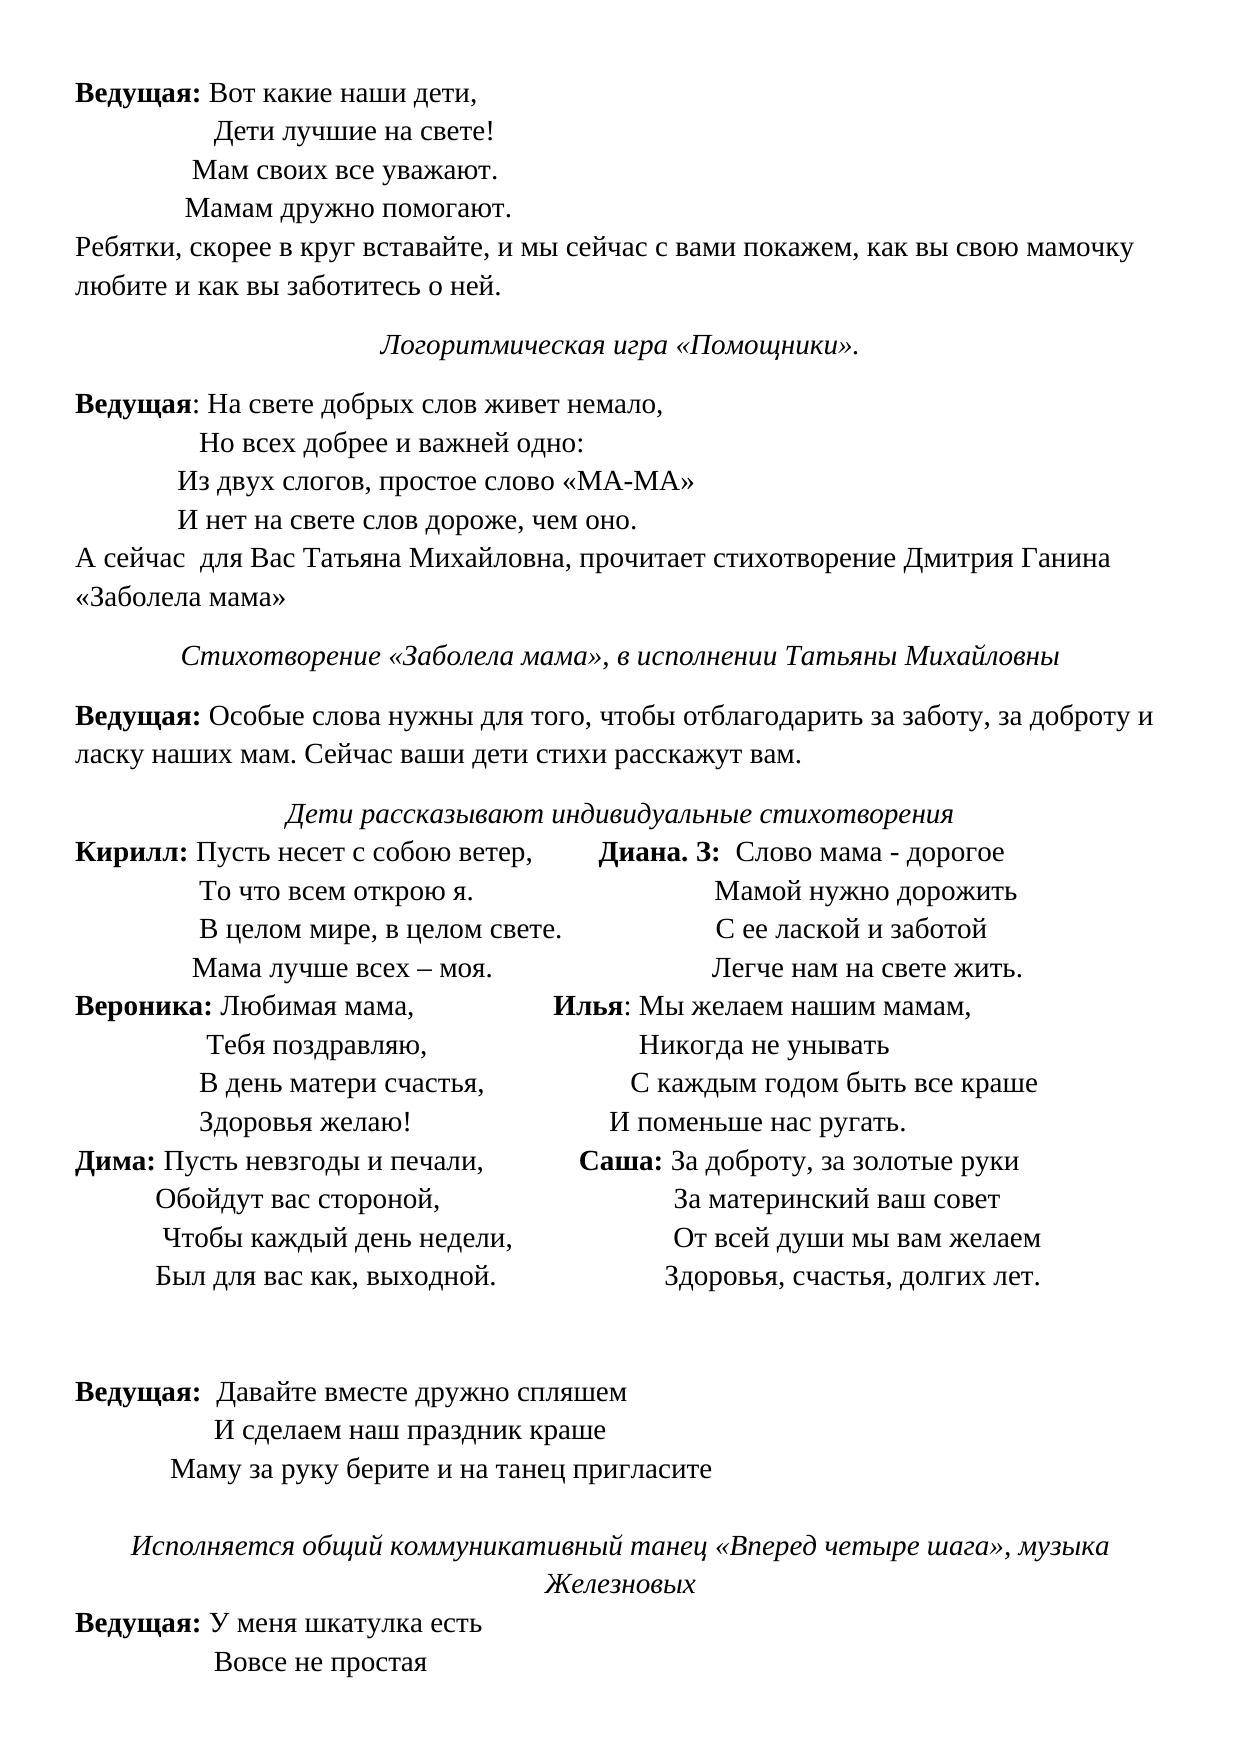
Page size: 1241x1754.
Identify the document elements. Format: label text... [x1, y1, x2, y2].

text Исполняется общий коммуникативный танец «Вперед четыре шага», музыка Железновых [75, 1528, 1165, 1600]
text То что всем открою я. Мамой нужно дорожить [75, 873, 1165, 906]
text Тебя поздравляю, Никогда не унывать [75, 1027, 1165, 1061]
text Ребятки, скорее в круг вставайте, и мы сейчас с вами покажем, как вы свою мамочку любите и как вы заботитесь о ней. [75, 229, 1165, 301]
text Кирилл: Пусть несет с собою ветер, Диана. З: Слово мама - дорогое [75, 834, 1165, 868]
text В день матери счастья, С каждым годом быть все краше [75, 1066, 1165, 1099]
text Ведущая: Давайте вместе дружно спляшем [75, 1374, 1165, 1407]
text Дети рассказывают индивидуальные стихотворения [75, 796, 1165, 829]
text Мама лучше всех – моя. Легче нам на свете жить. [75, 950, 1165, 983]
text Вероника: Любимая мама, Илья: Мы желаем нашим мамам, [75, 988, 1165, 1022]
text Здоровья желаю! И поменьше нас ругать. [75, 1104, 1165, 1138]
text Обойдут вас стороной, За материнский ваш совет [75, 1181, 1165, 1215]
text Маму за руку берите и на танец пригласите [75, 1451, 1165, 1484]
text Ведущая: Особые слова нужны для того, чтобы отблагодарить за заботу, за доброту и ласку наших мам. Сейчас ваши дети стихи расскажут вам. [75, 698, 1165, 770]
text И нет на свете слов дороже, чем оно. [75, 502, 1165, 536]
text В целом мире, в целом свете. С ее лаской и заботой [75, 911, 1165, 945]
text Логоритмическая игра «Помощники». [75, 327, 1165, 361]
text Чтобы каждый день недели, От всей души мы вам желаем [75, 1220, 1165, 1253]
text Стихотворение «Заболела мама», в исполнении Татьяны Михайловны [75, 638, 1165, 672]
text Ведущая: Вот какие наши дети, [75, 75, 1165, 108]
text Из двух слогов, простое слово «МА-МА» [75, 463, 1165, 497]
text Мамам дружно помогают. [75, 191, 1165, 224]
text Дима: Пусть невзгоды и печали, Саша: За доброту, за золотые руки [75, 1143, 1165, 1176]
text Был для вас как, выходной. Здоровья, счастья, долгих лет. [75, 1258, 1165, 1292]
text Мам своих все уважают. [75, 152, 1165, 186]
text Ведущая: На свете добрых слов живет немало, [75, 386, 1165, 420]
text Ведущая: У меня шкатулка есть [75, 1605, 1165, 1639]
text А сейчас для Вас Татьяна Михайловна, прочитает стихотворение Дмитрия Ганина «Заболела мама» [75, 541, 1165, 613]
text Но всех добрее и важней одно: [75, 425, 1165, 458]
text Вовсе не простая [75, 1644, 1165, 1677]
text Дети лучшие на свете! [75, 113, 1165, 147]
text И сделаем наш праздник краше [75, 1412, 1165, 1446]
